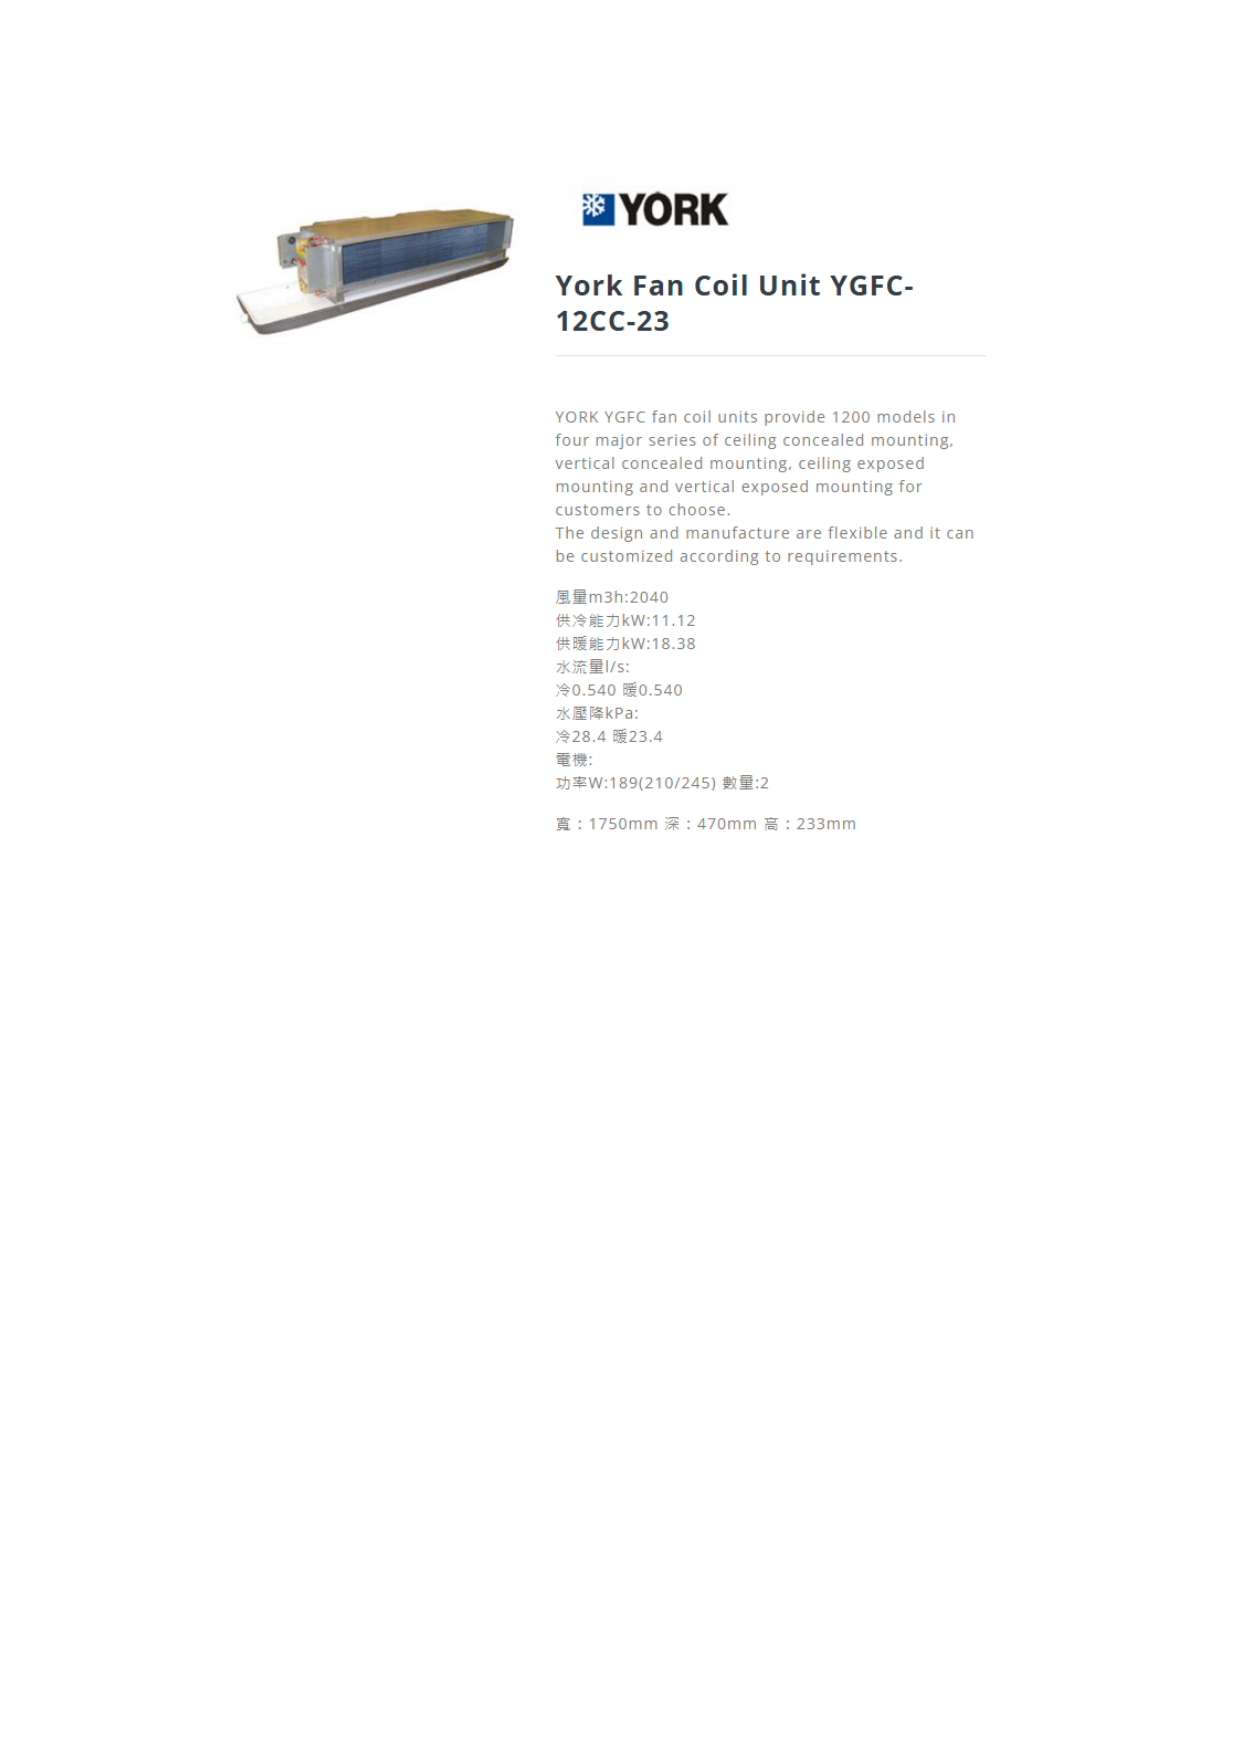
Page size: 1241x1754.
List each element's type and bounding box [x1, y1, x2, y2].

picture [187, 164, 1053, 847]
